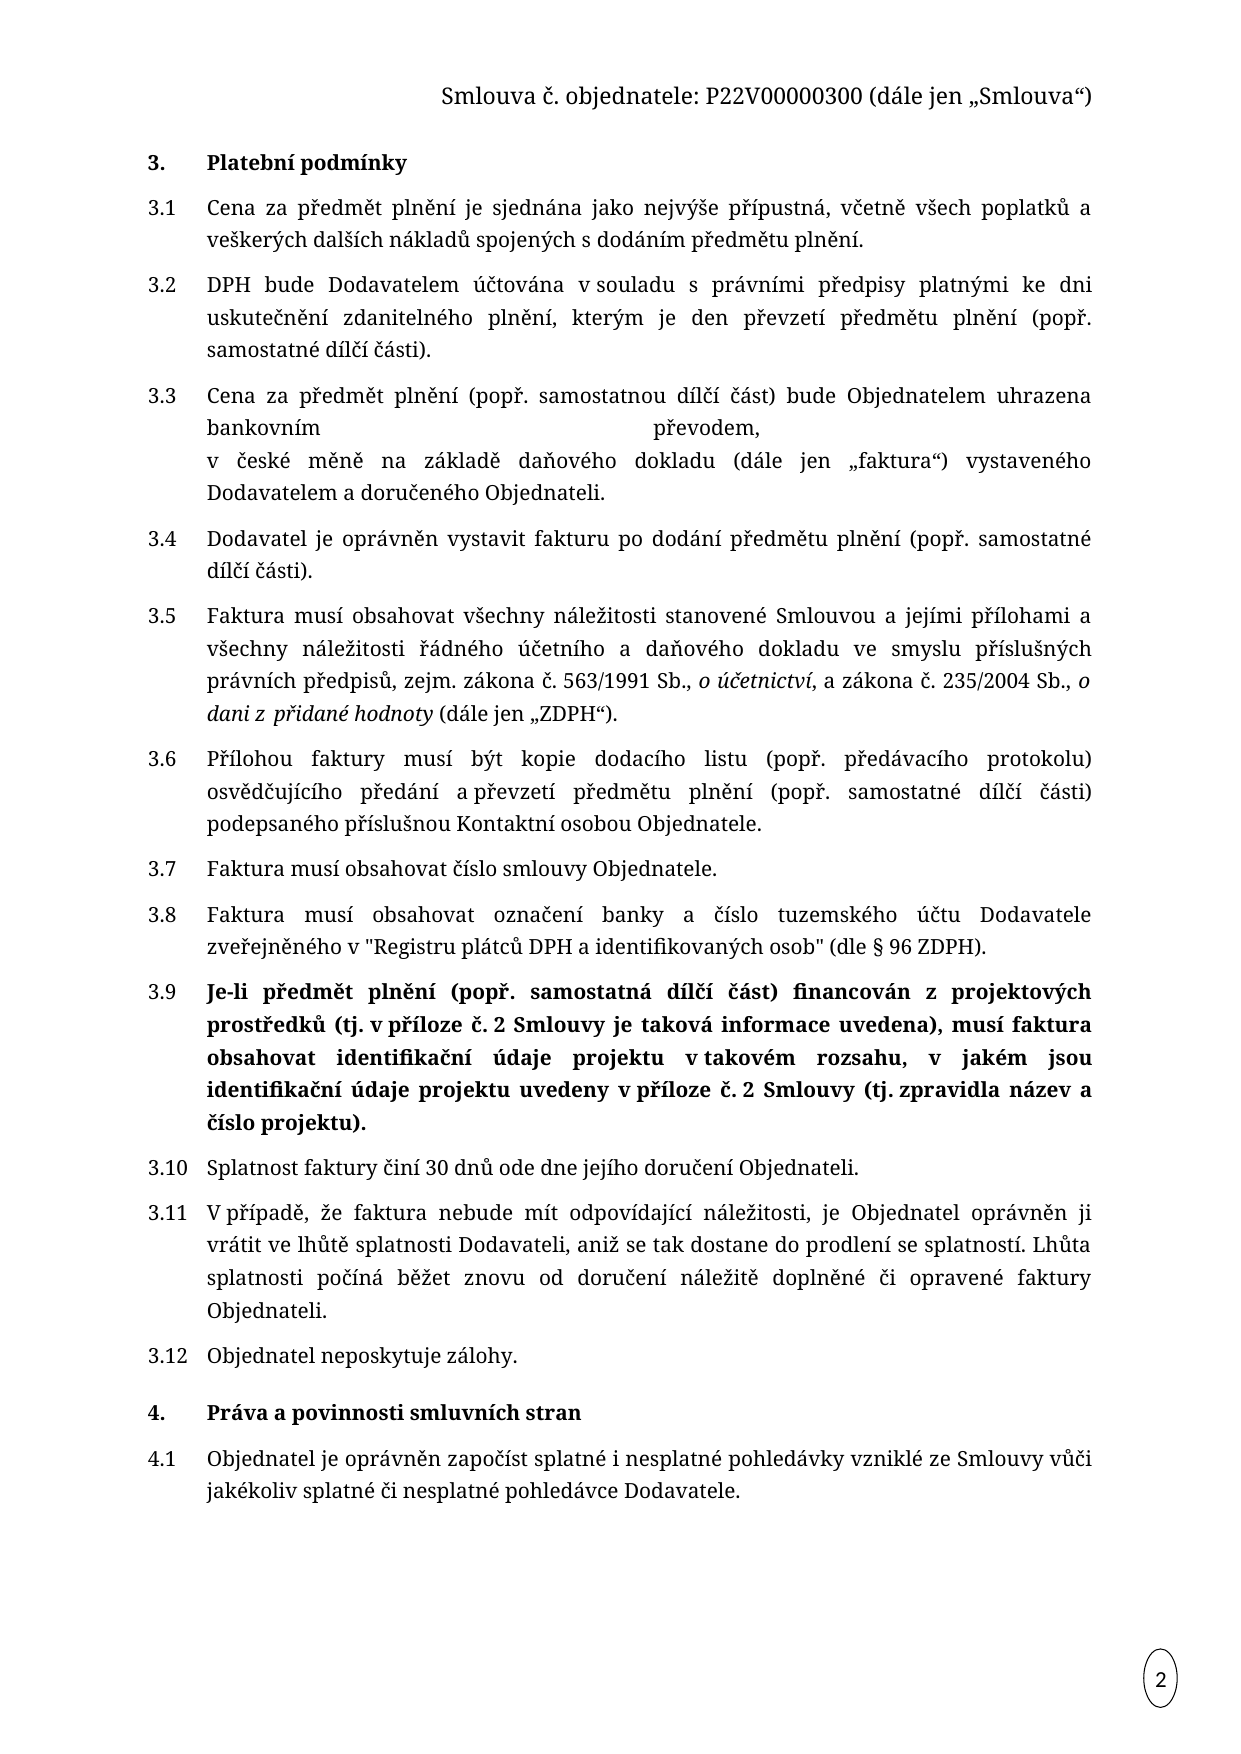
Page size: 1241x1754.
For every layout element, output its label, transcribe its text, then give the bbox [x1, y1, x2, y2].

list Je-li předmět plnění (popř. samostatná dílčí část) financován z projektových prostředků (tj. v příloze č. 2 Smlouvy je taková informace uvedena), musí faktura obsahovat identifikační údaje projektu v takovém rozsahu, v jakém jsou identifikační údaje projektu uvedeny v příloze č. 2 Smlouvy (tj. zpravidla název a číslo projektu). [148, 977, 1093, 1136]
list Přílohou faktury musí být kopie dodacího listu (popř. předávacího protokolu) osvědčujícího předání a převzetí předmětu plnění (popř. samostatné dílčí části) podepsaného příslušnou Kontaktní osobou Objednatele. [148, 744, 1093, 838]
list V případě, že faktura nebude mít odpovídající náležitosti, je Objednatel oprávněn ji vrátit ve lhůtě splatnosti Dodavateli, aniž se tak dostane do prodlení se splatností. Lhůta splatnosti počíná běžet znovu od doručení náležitě doplněné či opravené faktury Objednateli. [148, 1198, 1093, 1324]
list Práva a povinnosti smluvních stran [148, 1398, 1093, 1427]
list Platební podmínky [148, 148, 1093, 176]
list Cena za předmět plnění (popř. samostatnou dílčí část) bude Objednatelem uhrazena bankovním převodem, v české měně na základě daňového dokladu (dále jen „faktura“) vystaveného Dodavatelem a doručeného Objednateli. [148, 381, 1093, 507]
list Objednatel je oprávněn započíst splatné i nesplatné pohledávky vzniklé ze Smlouvy vůči jakékoliv splatné či nesplatné pohledávce Dodavatele. [148, 1444, 1093, 1505]
list Faktura musí obsahovat označení banky a číslo tuzemského účtu Dodavatele zveřejněného v "Registru plátců DPH a identifikovaných osob" (dle § 96 ZDPH). [148, 900, 1093, 961]
list Splatnost faktury činí 30 dnů ode dne jejího doručení Objednateli. [148, 1153, 1093, 1181]
list Faktura musí obsahovat číslo smlouvy Objednatele. [148, 854, 1093, 883]
list DPH bude Dodavatelem účtována v souladu s právními předpisy platnými ke dni uskutečnění zdanitelného plnění, kterým je den převzetí předmětu plnění (popř. samostatné dílčí části). [148, 270, 1093, 364]
list Objednatel neposkytuje zálohy. [148, 1341, 1093, 1369]
list Cena za předmět plnění je sjednána jako nejvýše přípustná, včetně všech poplatků a veškerých dalších nákladů spojených s dodáním předmětu plnění. [148, 193, 1093, 254]
list Faktura musí obsahovat všechny náležitosti stanovené Smlouvou a jejími přílohami a všechny náležitosti řádného účetního a daňového dokladu ve smyslu příslušných právních předpisů, zejm. zákona č. 563/1991 Sb., o účetnictví, a zákona č. 235/2004 Sb., o dani z přidané hodnoty (dále jen „ZDPH“). [148, 601, 1093, 728]
list Dodavatel je oprávněn vystavit fakturu po dodání předmětu plnění (popř. samostatné dílčí části). [148, 524, 1093, 585]
